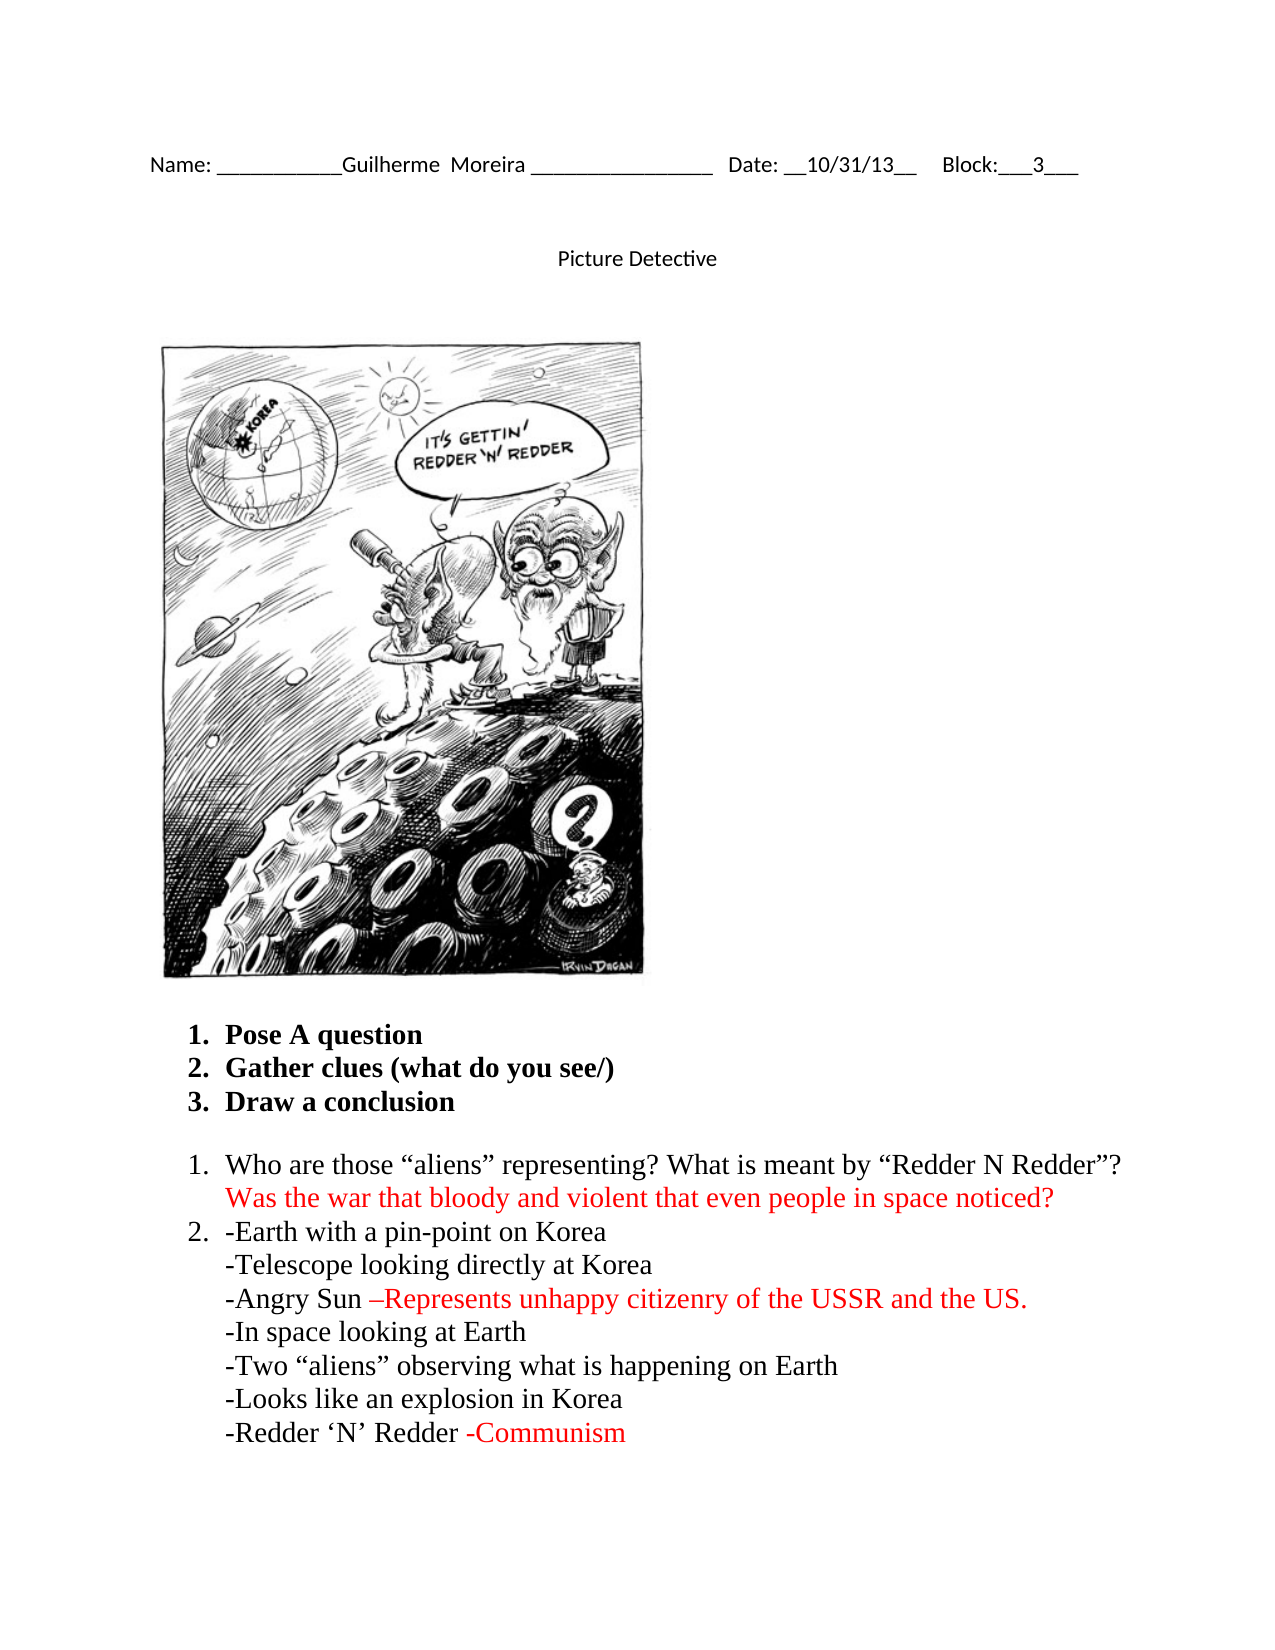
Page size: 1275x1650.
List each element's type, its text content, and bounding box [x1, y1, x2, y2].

list Gather clues (what do you see/) [187, 1051, 1125, 1084]
list -Looks like an explosion in Korea [225, 1382, 1125, 1415]
text Name: ___________Guilherme Moreira ________________ Date: __10/31/13__ Block:___3___ [150, 150, 1125, 178]
list Pose A question [187, 1017, 1125, 1051]
list -Telescope looking directly at Korea [225, 1247, 1125, 1281]
list -In space looking at Earth [225, 1314, 1125, 1348]
list -Two “aliens” observing what is happening on Earth [225, 1348, 1125, 1382]
list -Earth with a pin-point on Korea [187, 1214, 1125, 1247]
list Draw a conclusion [187, 1084, 1125, 1118]
list -Redder ‘N’ Redder -Communism [225, 1415, 1125, 1449]
text Picture Detective [150, 244, 1125, 272]
list -Angry Sun –Represents unhappy citizenry of the USSR and the US. [225, 1281, 1125, 1314]
list Who are those “aliens” representing? What is meant by “Redder N Redder”? Was the war that bloody and violent that even people in space noticed? [187, 1147, 1125, 1214]
picture [150, 337, 652, 986]
